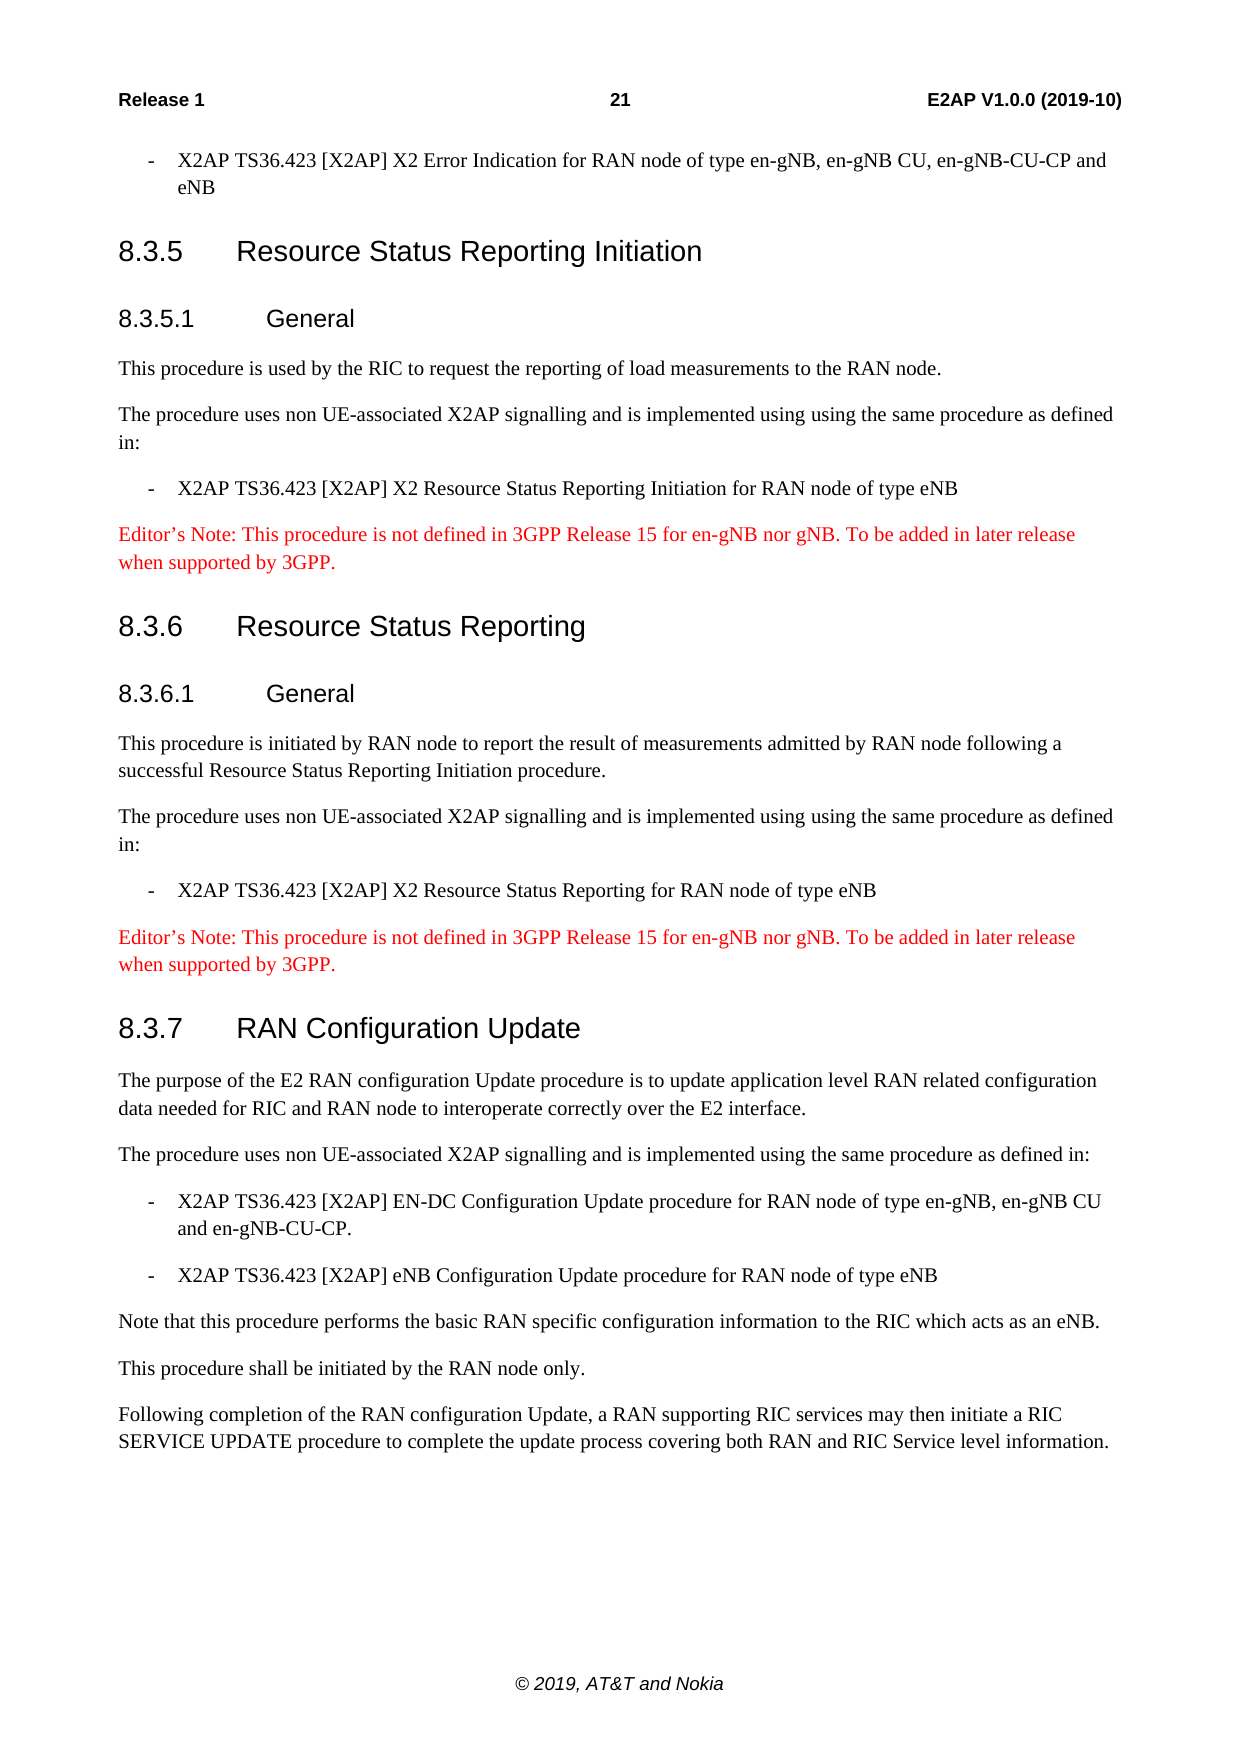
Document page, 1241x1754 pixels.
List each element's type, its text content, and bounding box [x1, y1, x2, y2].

text The procedure uses non UE-associated X2AP signalling and is implemented using the same procedure as defined in: [118, 1142, 1122, 1166]
text - X2AP TS36.423 [X2AP] EN-DC Configuration Update procedure for RAN node of type en-gNB, en-gNB CU and en-gNB-CU-CP. [148, 1189, 1122, 1240]
text - X2AP TS36.423 [X2AP] X2 Resource Status Reporting for RAN node of type eNB [148, 878, 1122, 902]
text The procedure uses non UE-associated X2AP signalling and is implemented using using the same procedure as defined in: [118, 804, 1122, 856]
text This procedure shall be initiated by the RAN node only. [118, 1355, 1122, 1379]
subtitle 8.3.7 RAN Configuration Update [118, 1011, 1122, 1045]
text This procedure is initiated by RAN node to report the result of measurements admitted by RAN node following a successful Resource Status Reporting Initiation procedure. [118, 730, 1122, 782]
text - X2AP TS36.423 [X2AP] eNB Configuration Update procedure for RAN node of type eNB [148, 1263, 1122, 1287]
text Editor’s Note: This procedure is not defined in 3GPP Release 15 for en-gNB nor gNB. To be added in later release when supported by 3GPP. [118, 925, 1122, 976]
text - X2AP TS36.423 [X2AP] X2 Error Indication for RAN node of type en-gNB, en-gNB CU, en-gNB-CU-CP and eNB [148, 148, 1122, 199]
text - X2AP TS36.423 [X2AP] X2 Resource Status Reporting Initiation for RAN node of type eNB [148, 476, 1122, 500]
text Following completion of the RAN configuration Update, a RAN supporting RIC services may then initiate a RIC SERVICE UPDATE procedure to complete the update process covering both RAN and RIC Service level information. [118, 1402, 1122, 1453]
text Note that this procedure performs the basic RAN specific configuration information to the RIC which acts as an eNB. [118, 1309, 1122, 1333]
text The purpose of the E2 RAN configuration Update procedure is to update application level RAN related configuration data needed for RIC and RAN node to interoperate correctly over the E2 interface. [118, 1068, 1122, 1120]
subtitle 8.3.5.1 General [118, 304, 1122, 333]
text Editor’s Note: This procedure is not defined in 3GPP Release 15 for en-gNB nor gNB. To be added in later release when supported by 3GPP. [118, 522, 1122, 574]
subtitle 8.3.6 Resource Status Reporting [118, 609, 1122, 642]
subtitle 8.3.6.1 General [118, 679, 1122, 707]
text This procedure is used by the RIC to request the reporting of load measurements to the RAN node. [118, 356, 1122, 380]
subtitle 8.3.5 Resource Status Reporting Initiation [118, 234, 1122, 268]
text The procedure uses non UE-associated X2AP signalling and is implemented using using the same procedure as defined in: [118, 402, 1122, 454]
